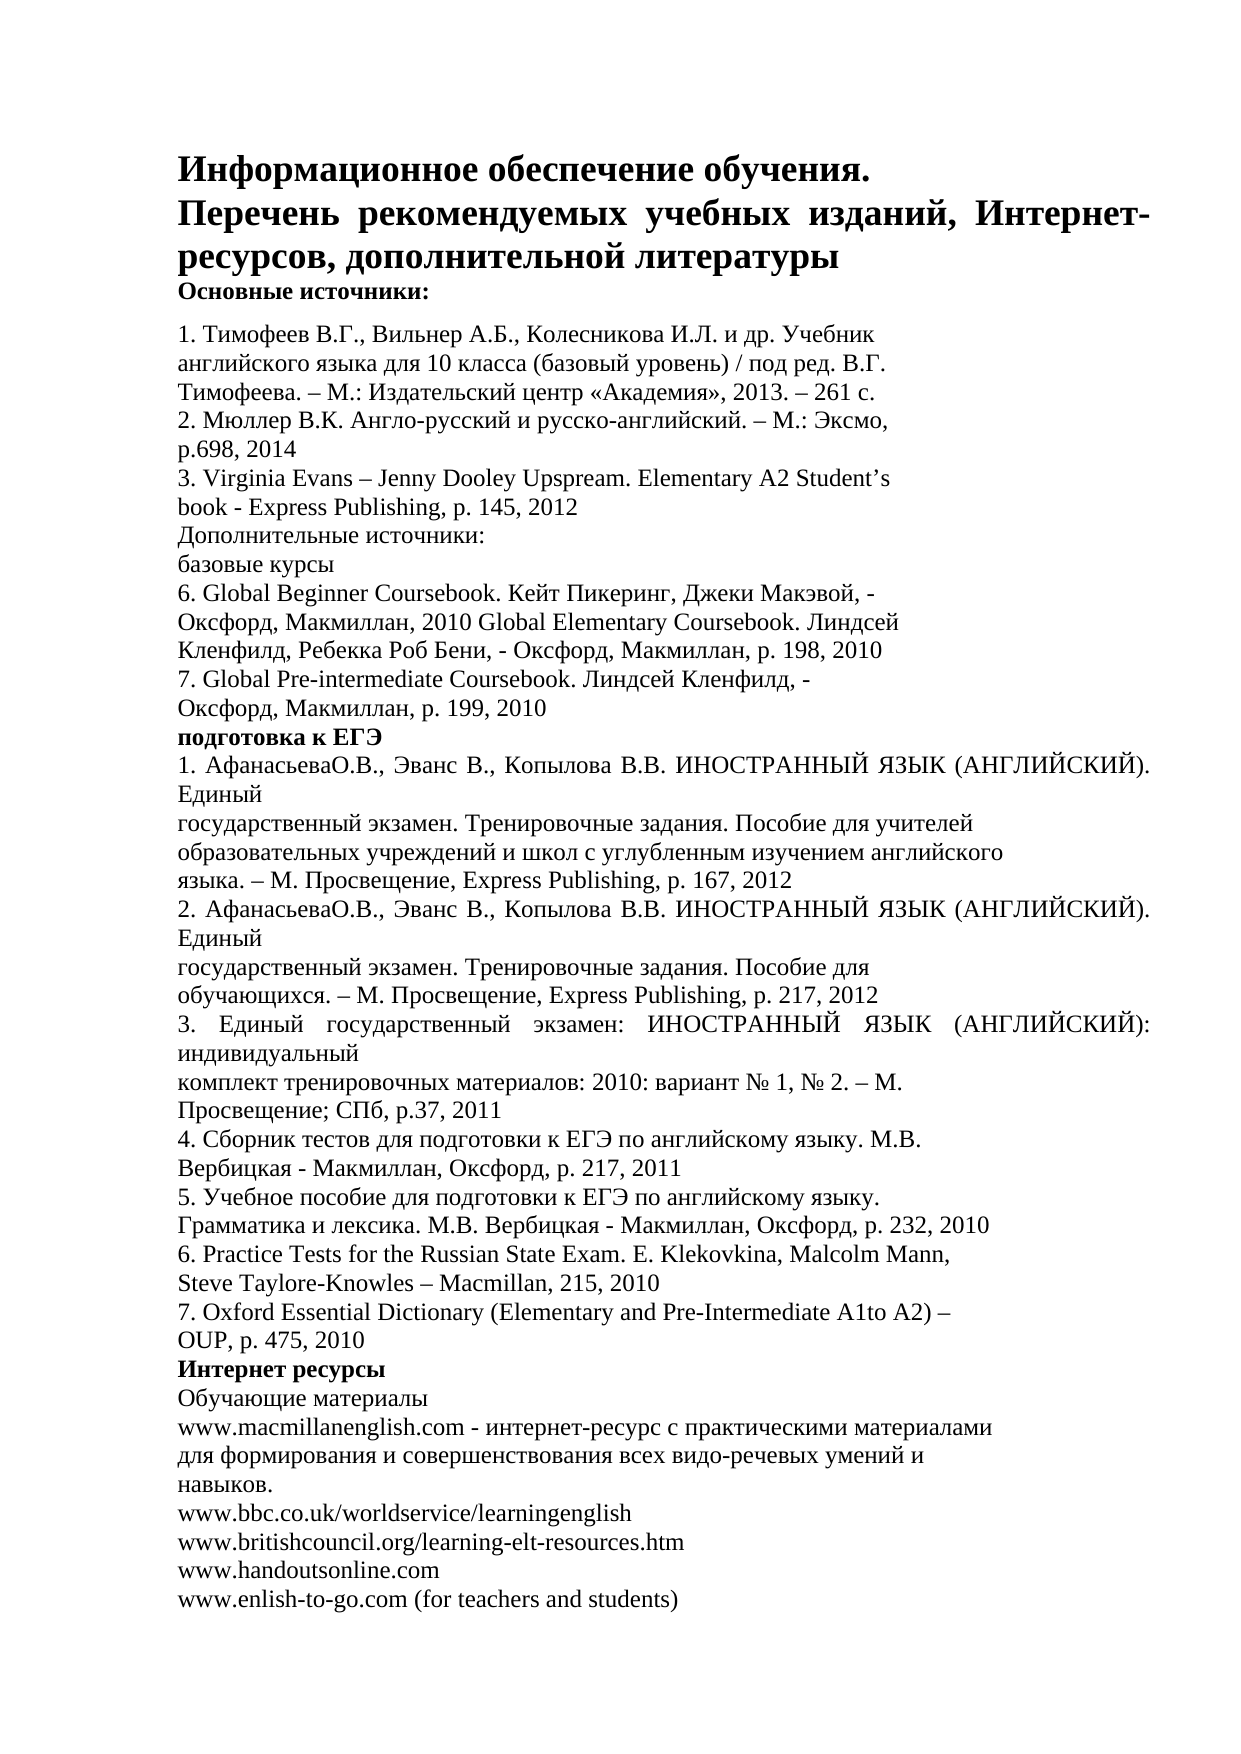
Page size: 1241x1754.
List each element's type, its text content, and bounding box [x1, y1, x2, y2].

text Steve Taylore-Knowles – Macmillan, 215, 2010 [177, 1268, 1152, 1297]
text www.handoutsonline.com [177, 1556, 1152, 1584]
text английского языка для 10 класса (базовый уровень) / под ред. В.Г. [177, 348, 1152, 377]
text 6. Global Beginner Coursebook. Кейт Пикеринг, Джеки Макэвой, - [177, 578, 1152, 607]
text 2. Мюллер В.К. Англо-русский и русско-английский. – М.: Эксмо, [177, 406, 1152, 434]
text 2. АфанасьеваО.В., Эванс В., Копылова В.В. ИНОСТРАННЫЙ ЯЗЫК (АНГЛИЙСКИЙ). Единый [177, 894, 1152, 952]
text комплект тренировочных материалов: 2010: вариант № 1, № 2. – М. [177, 1067, 1152, 1096]
text государственный экзамен. Тренировочные задания. Пособие для [177, 952, 1152, 981]
text www.enlish-to-go.com (for teachers and students) [177, 1584, 1152, 1613]
text Перечень рекомендуемых учебных изданий, Интернет-ресурсов, дополнительной литературы [177, 190, 1152, 276]
text государственный экзамен. Тренировочные задания. Пособие для учителей [177, 808, 1152, 837]
text Оксфорд, Макмиллан, р. 199, 2010 [177, 693, 1152, 722]
text Вербицкая - Макмиллан, Оксфорд, p. 217, 2011 [177, 1153, 1152, 1182]
text подготовка к ЕГЭ [177, 722, 1152, 751]
text p.698, 2014 [177, 434, 1152, 463]
text www.macmillanenglish.com - интернет-ресурс с практическими материалами [177, 1412, 1152, 1441]
text 3. Единый государственный экзамен: ИНОСТРАННЫЙ ЯЗЫК (АНГЛИЙСКИЙ): индивидуальный [177, 1009, 1152, 1067]
subtitle Информационное обеспечение обучения. [177, 147, 1152, 190]
text www.britishcouncil.org/learning-elt-resources.htm [177, 1527, 1152, 1556]
text Тимофеева. – М.: Издательский центр «Академия», 2013. – 261 с. [177, 377, 1152, 406]
text OUP, p. 475, 2010 [177, 1326, 1152, 1354]
text языка. – М. Просвещение, Express Publishing, p. 167, 2012 [177, 866, 1152, 894]
text 5. Учебное пособие для подготовки к ЕГЭ по английскому языку. [177, 1182, 1152, 1211]
text Основные источники: [177, 276, 1152, 305]
text Дополнительные источники: [177, 521, 1152, 549]
text book - Express Publishing, р. 145, 2012 [177, 492, 1152, 521]
text 6. Practice Tests for the Russian State Exam. E. Klekovkina, Malcolm Mann, [177, 1239, 1152, 1268]
text для формирования и совершенствования всех видо-речевых умений и [177, 1441, 1152, 1469]
text Оксфорд, Макмиллан, 2010 Global Elementary Coursebook. Линдсей [177, 607, 1152, 636]
text обучающихся. – М. Просвещение, Express Publishing, p. 217, 2012 [177, 981, 1152, 1009]
text Интернет ресурсы [177, 1354, 1152, 1383]
text базовые курсы [177, 549, 1152, 578]
text образовательных учреждений и школ с углубленным изучением английского [177, 837, 1152, 866]
text навыков. [177, 1469, 1152, 1498]
text Грамматика и лексика. М.В. Вербицкая - Макмиллан, Оксфорд, p. 232, 2010 [177, 1211, 1152, 1239]
text 7. Oxford Essential Dictionary (Elementary and Pre-Intermediate A1to A2) – [177, 1297, 1152, 1326]
text 1. Тимофеев В.Г., Вильнер А.Б., Колесникова И.Л. и др. Учебник [177, 319, 1152, 348]
text Обучающие материалы [177, 1383, 1152, 1412]
text www.bbc.co.uk/worldservice/learningenglish [177, 1498, 1152, 1527]
text 3. Virginia Evans – Jenny Dooley Upspream. Elementary A2 Student’s [177, 463, 1152, 492]
text Кленфилд, Ребекка Роб Бени, - Оксфорд, Макмиллан, р. 198, 2010 [177, 636, 1152, 664]
text 7. Global Pre-intermediate Coursebook. Линдсей Кленфилд, - [177, 664, 1152, 693]
text 1. АфанасьеваО.В., Эванс В., Копылова В.В. ИНОСТРАННЫЙ ЯЗЫК (АНГЛИЙСКИЙ). Единый [177, 751, 1152, 808]
text Просвещение; СПб, p.37, 2011 [177, 1096, 1152, 1124]
text 4. Сборник тестов для подготовки к ЕГЭ по английскому языку. М.В. [177, 1124, 1152, 1153]
